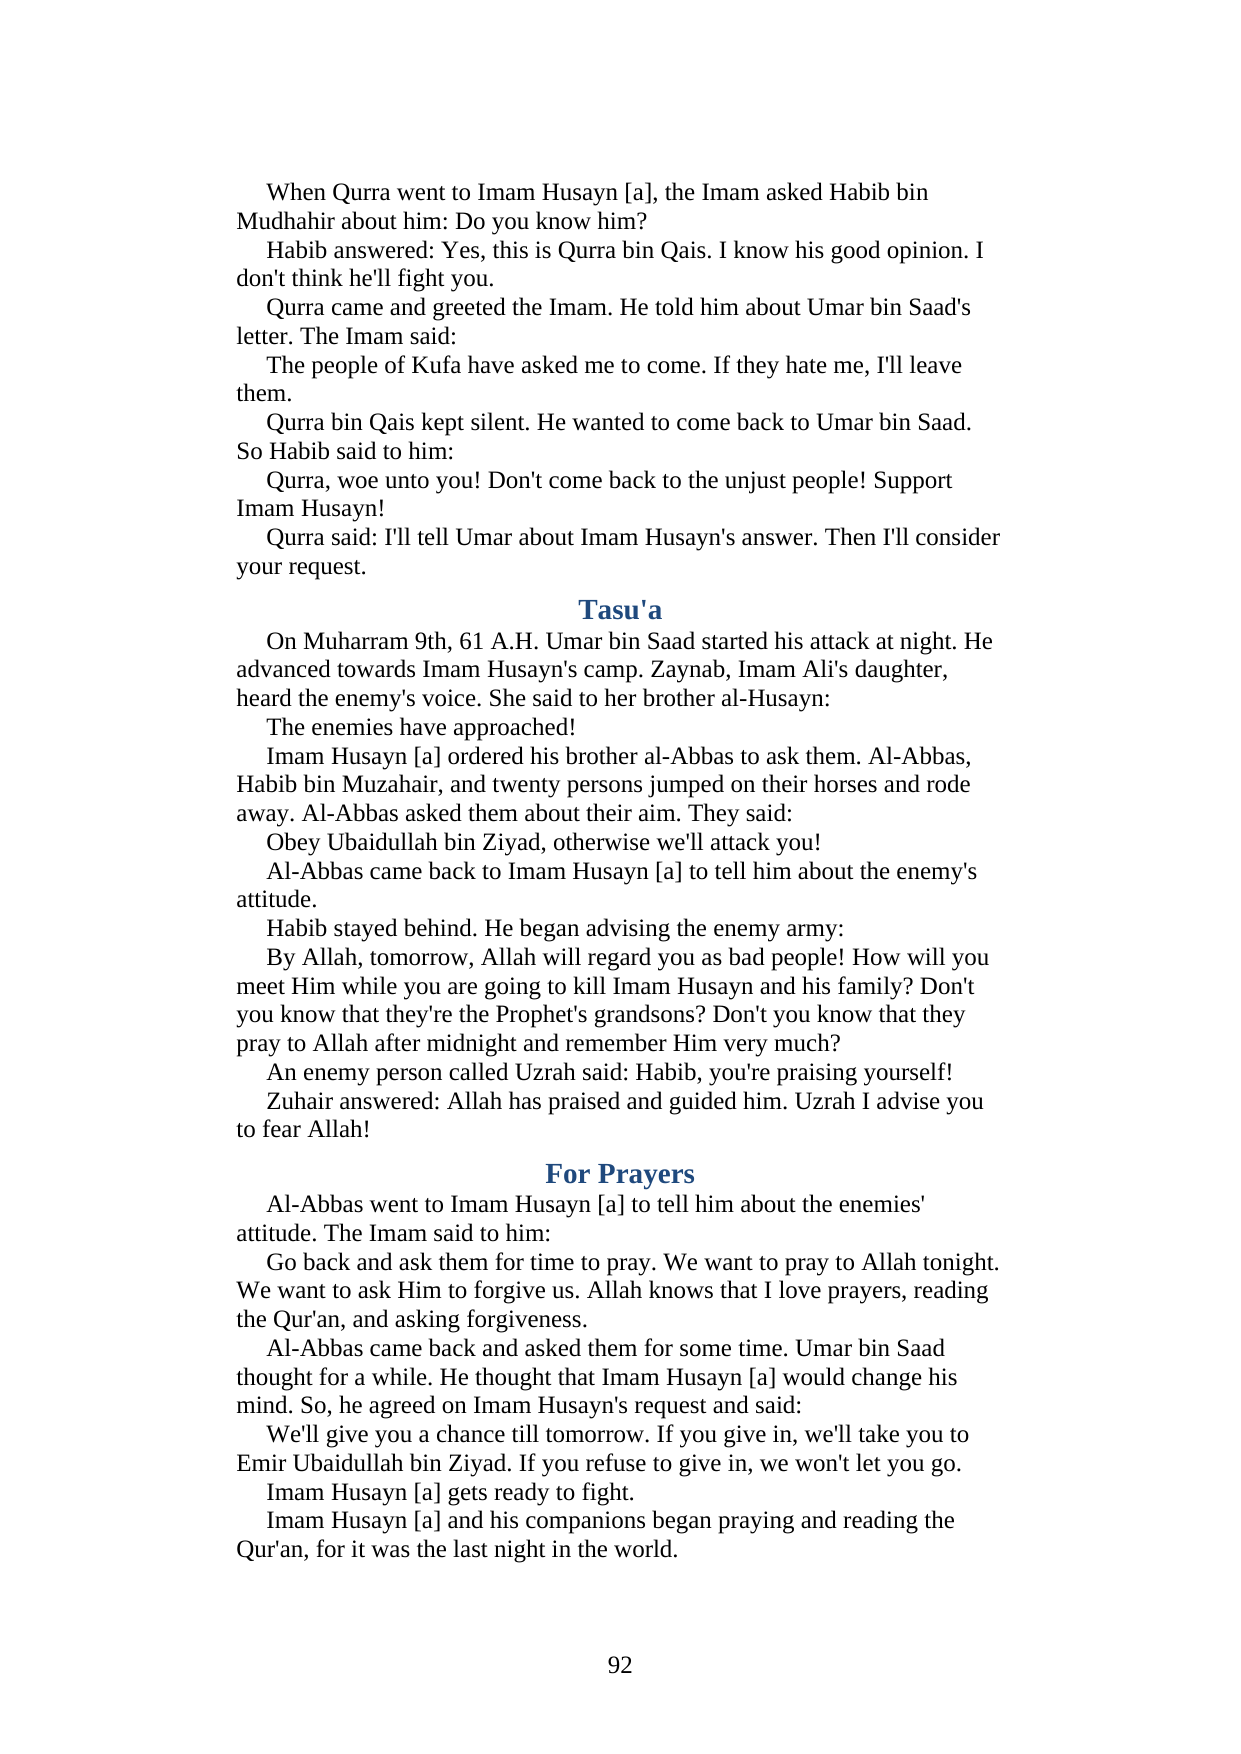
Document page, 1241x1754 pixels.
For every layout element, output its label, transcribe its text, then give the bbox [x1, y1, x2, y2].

text Imam Husayn [a] gets ready to fight. [236, 1477, 1004, 1506]
text Imam Husayn [a] and his companions began praying and reading the Qur'an, for it was the last night in the world. [236, 1506, 1004, 1563]
text Qurra said: I'll tell Umar about Imam Husayn's answer. Then I'll consider your request. [236, 522, 1004, 580]
text The people of Kufa have asked me to come. If they hate me, I'll leave them. [236, 350, 1004, 407]
text By Allah, tomorrow, Allah will regard you as bad people! How will you meet Him while you are going to kill Imam Husayn and his family? Don't you know that they're the Prophet's grandsons? Don't you know that they pray to Allah after midnight and remember Him very much? [236, 942, 1004, 1057]
text Habib stayed behind. He began advising the enemy army: [236, 913, 1004, 942]
subtitle Tasu'a [236, 592, 1004, 626]
text The enemies have approached! [236, 712, 1004, 741]
text When Qurra went to Imam Husayn [a], the Imam asked Habib bin Mudhahir about him: Do you know him? [236, 177, 1004, 235]
text Obey Ubaidullah bin Ziyad, otherwise we'll attack you! [236, 827, 1004, 856]
text Zuhair answered: Allah has praised and guided him. Uzrah I advise you to fear Allah! [236, 1086, 1004, 1143]
text Al-Abbas came back and asked them for some time. Umar bin Saad thought for a while. He thought that Imam Husayn [a] would change his mind. So, he agreed on Imam Husayn's request and said: [236, 1333, 1004, 1419]
text Qurra, woe unto you! Don't come back to the unjust people! Support Imam Husayn! [236, 465, 1004, 522]
text Al-Abbas went to Imam Husayn [a] to tell him about the enemies' attitude. The Imam said to him: [236, 1189, 1004, 1247]
subtitle For Prayers [236, 1156, 1004, 1189]
text An enemy person called Uzrah said: Habib, you're praising yourself! [236, 1057, 1004, 1086]
text Imam Husayn [a] ordered his brother al-Abbas to ask them. Al-Abbas, Habib bin Muzahair, and twenty persons jumped on their horses and rode away. Al-Abbas asked them about their aim. They said: [236, 741, 1004, 827]
text Go back and ask them for time to pray. We want to pray to Allah tonight. We want to ask Him to forgive us. Allah knows that I love prayers, reading the Qur'an, and asking forgiveness. [236, 1247, 1004, 1333]
text Habib answered: Yes, this is Qurra bin Qais. I know his good opinion. I don't think he'll fight you. [236, 235, 1004, 292]
text On Muharram 9th, 61 A.H. Umar bin Saad started his attack at night. He advanced towards Imam Husayn's camp. Zaynab, Imam Ali's daughter, heard the enemy's voice. She said to her brother al-Husayn: [236, 626, 1004, 712]
text Qurra bin Qais kept silent. He wanted to come back to Umar bin Saad. So Habib said to him: [236, 407, 1004, 465]
text Qurra came and greeted the Imam. He told him about Umar bin Saad's letter. The Imam said: [236, 292, 1004, 350]
text Al-Abbas came back to Imam Husayn [a] to tell him about the enemy's attitude. [236, 856, 1004, 913]
text We'll give you a chance till tomorrow. If you give in, we'll take you to Emir Ubaidullah bin Ziyad. If you refuse to give in, we won't let you go. [236, 1419, 1004, 1477]
